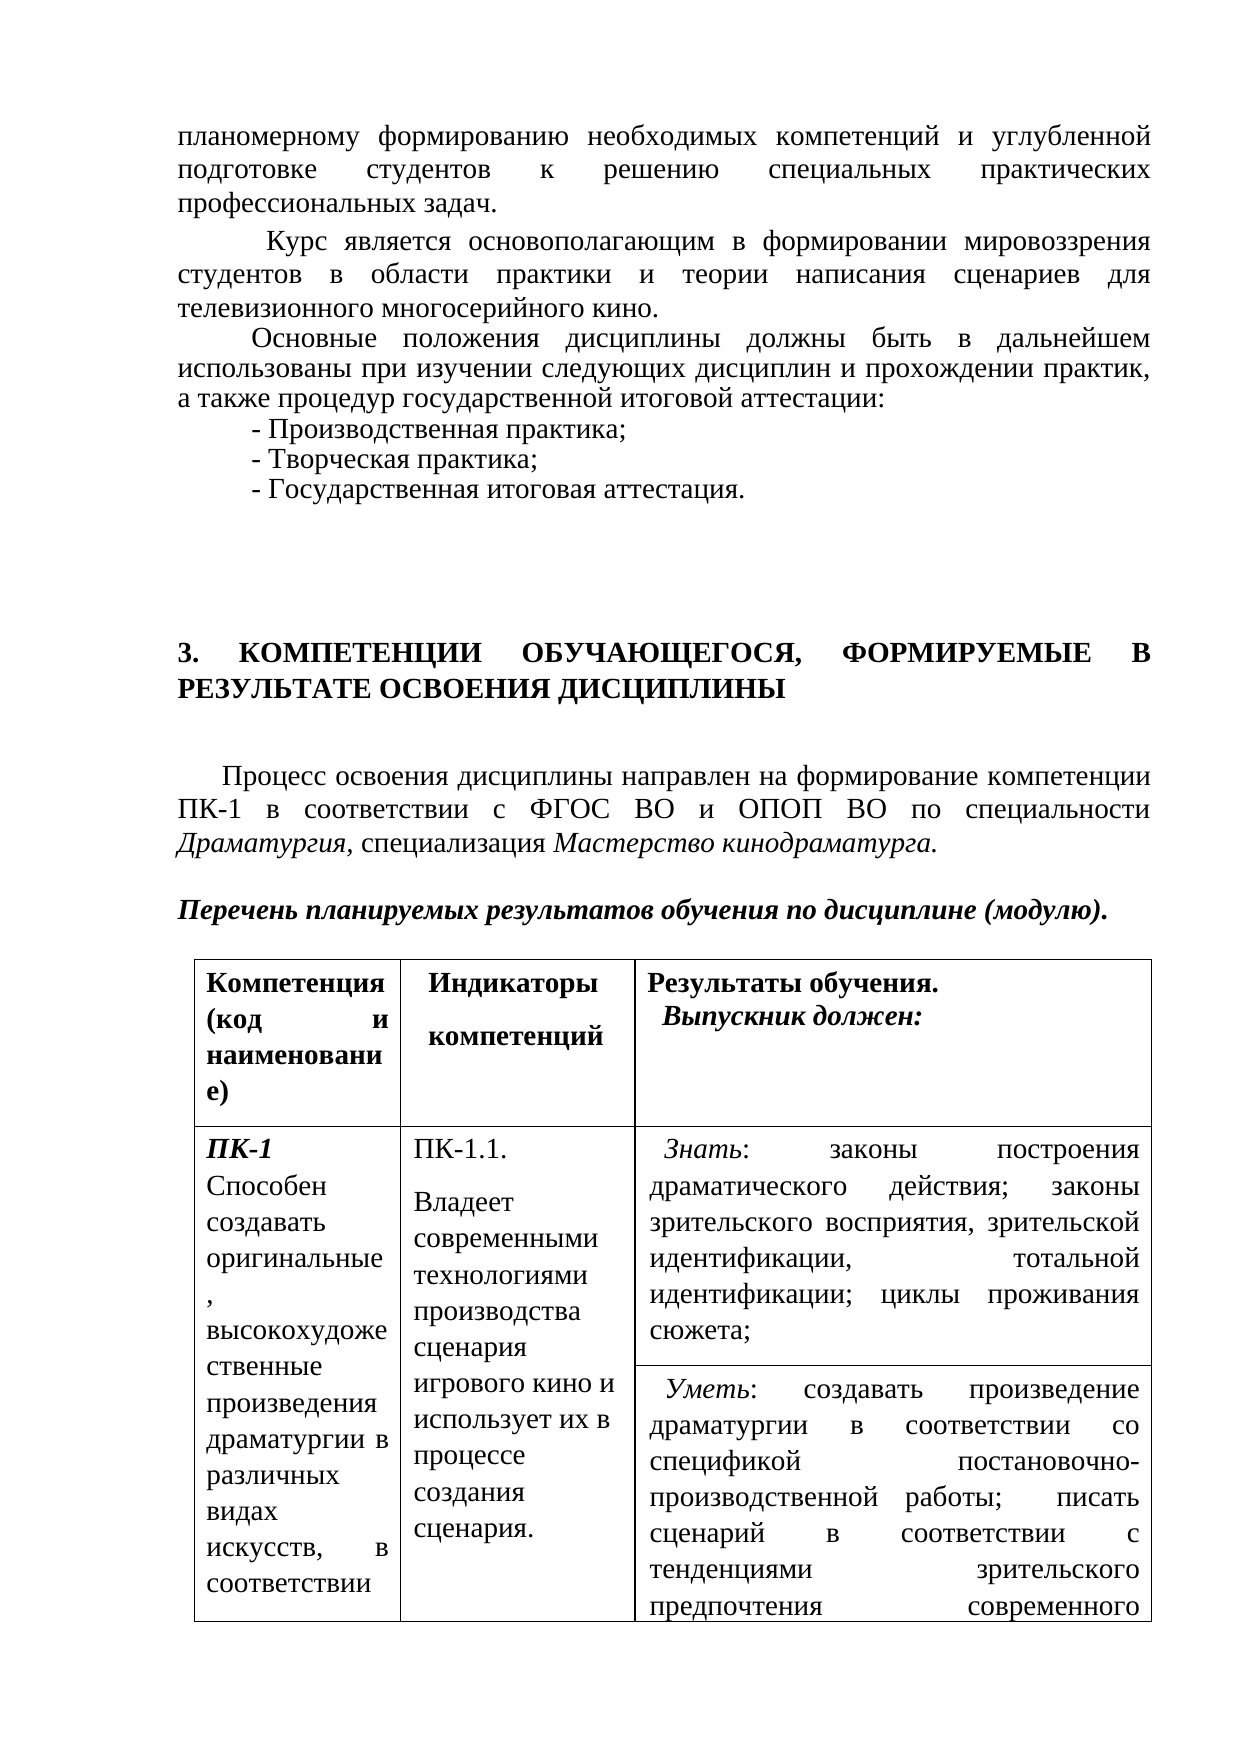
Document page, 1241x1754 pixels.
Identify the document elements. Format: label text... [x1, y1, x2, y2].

table_header Компетенция (код и наименование) [195, 960, 400, 1126]
table_cell Знать: законы построения драматического действия; законы зрительского восприятия, зрительской идентификации, тотальной идентификации; циклы проживания сюжета; [636, 1127, 1151, 1365]
text Процесс освоения дисциплины направлен на формирование компетенции ПК-1 в соответствии с ФГОС ВО и ОПОП ВО по специальности Драматургия, специализация Мастерство кинодраматурга. [177, 758, 1152, 858]
table_cell ПК-1.1. Владеет современными технологиями производства сценария игрового кино и использует их в процессе создания сценария. [401, 1127, 634, 1621]
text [177, 118, 1152, 219]
text 3. КОМПЕТЕНЦИИ ОБУЧАЮЩЕГОСЯ, ФОРМИРУЕМЫЕ В РЕЗУЛЬТАТЕ ОСВОЕНИЯ ДИСЦИПЛИНЫ [177, 635, 1152, 705]
text Основные положения дисциплины должны быть в дальнейшем использованы при изучении следующих дисциплин и прохождении практик, а также процедур государственной итоговой аттестации: [177, 323, 1152, 414]
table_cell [636, 1366, 1151, 1621]
text Курс является основополагающим в формировании мировоззрения студентов в области практики и теории написания сценариев для телевизионного многосерийного кино. [177, 223, 1152, 323]
text - Творческая практика; [177, 444, 1152, 474]
text - Государственная итоговая аттестация. [177, 474, 1152, 504]
text Перечень планируемых результатов обучения по дисциплине (модулю). [177, 892, 1152, 925]
table_cell ПК-1 Способен создавать оригинальные, высокохудожественные произведения драматургии в различных видах искусств, в соответствии со спецификой образно-выразительных средств искусств [195, 1127, 400, 1621]
table_header Индикаторы компетенций [401, 960, 634, 1126]
table_header Результаты обучения. Выпускник должен: [636, 960, 1151, 1126]
text - Производственная практика; [177, 414, 1152, 444]
